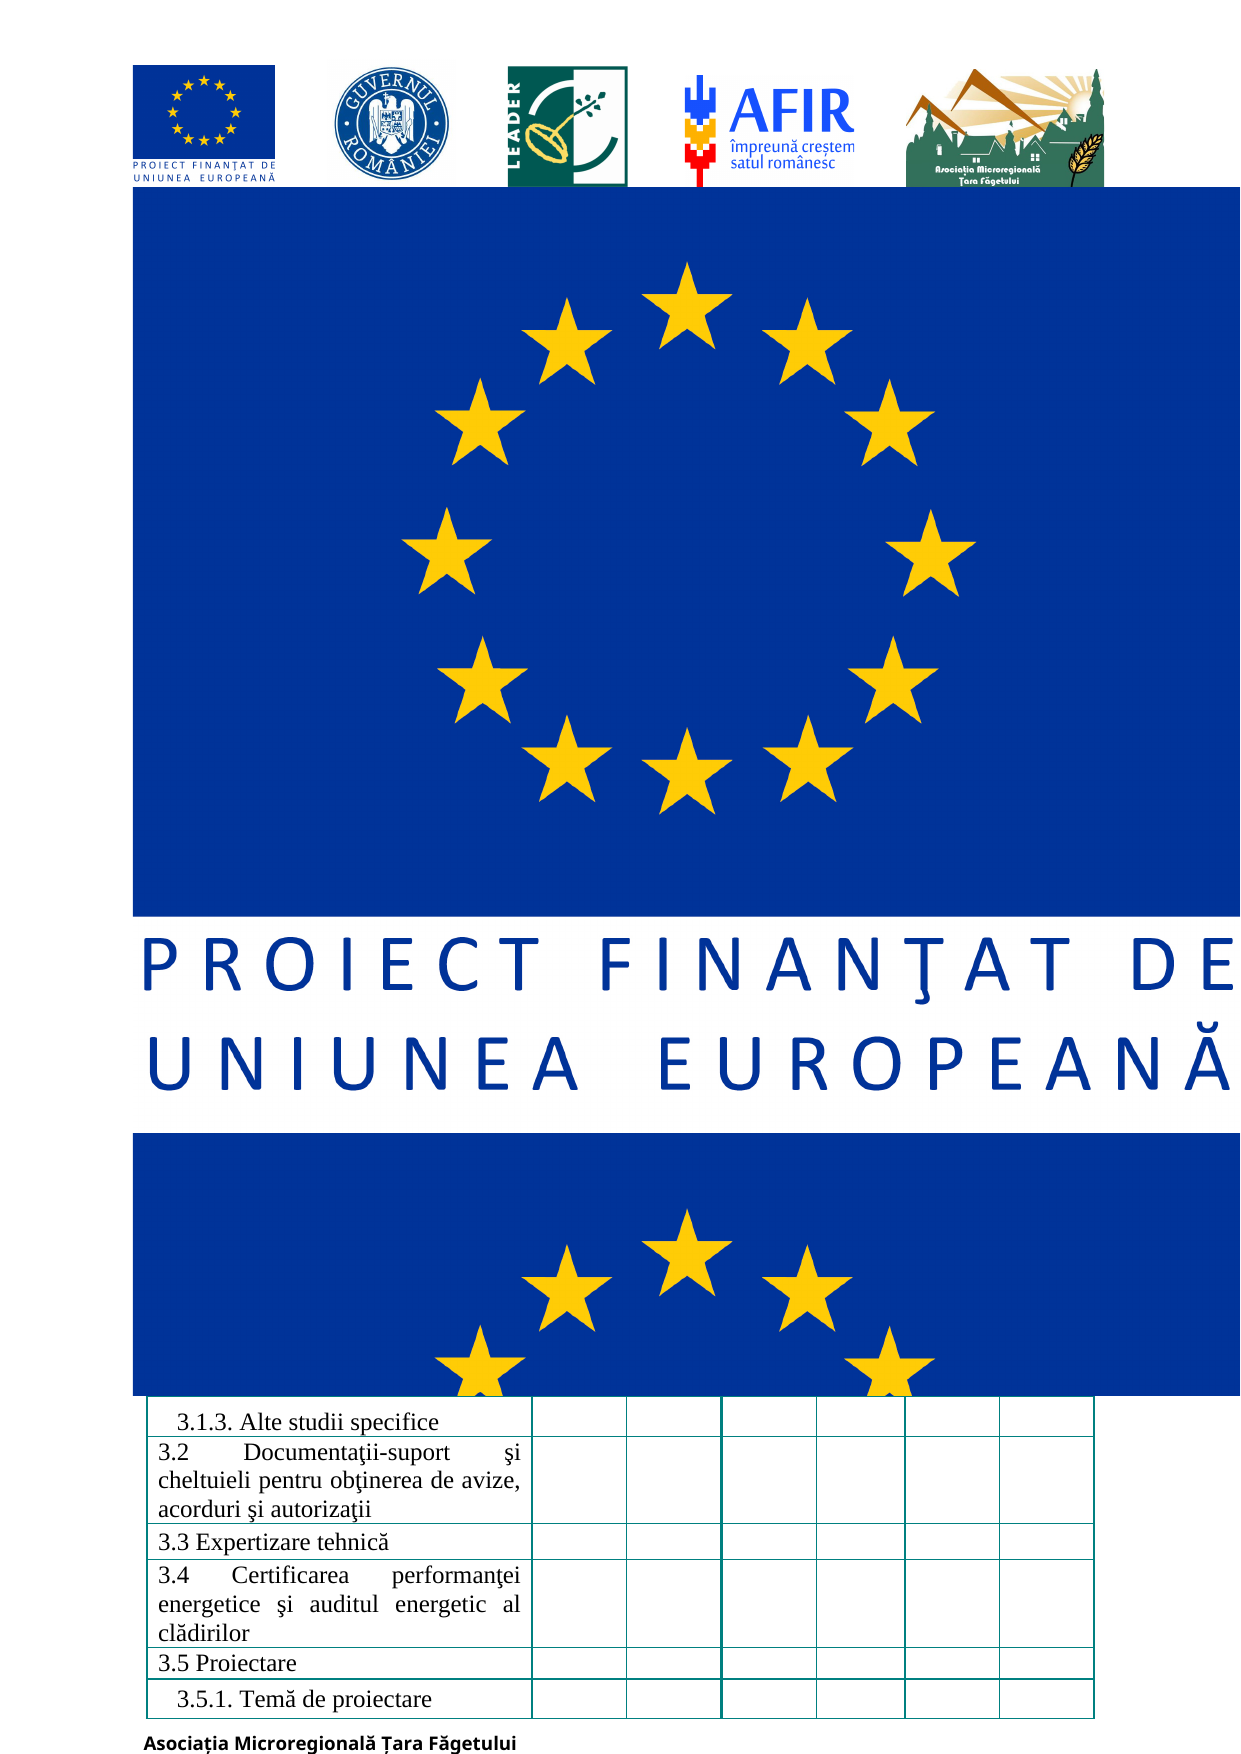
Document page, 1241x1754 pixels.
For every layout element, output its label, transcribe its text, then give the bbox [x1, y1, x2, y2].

table_cell [906, 1437, 999, 1523]
table_cell [627, 1680, 720, 1717]
table_cell 3.5.1. Temă de proiectare [148, 1680, 531, 1717]
table_cell [817, 1680, 904, 1717]
table_cell [906, 1397, 999, 1436]
table_cell [627, 1397, 720, 1436]
table_cell [817, 1560, 904, 1647]
table_cell [817, 1397, 904, 1436]
table_cell [533, 1680, 626, 1717]
table_cell [533, 1524, 626, 1559]
table_cell [906, 1680, 999, 1717]
table_cell 3.1.3. Alte studii specifice [148, 1397, 531, 1436]
table_cell [1000, 1560, 1093, 1647]
table_cell [723, 1437, 816, 1523]
table_cell 3.2 Documentaţii-suport şi cheltuieli pentru obţinerea de avize, acorduri şi autorizaţii [148, 1437, 531, 1523]
table_cell [723, 1680, 816, 1717]
table_cell [533, 1397, 626, 1436]
table_cell 3.3 Expertizare tehnică [148, 1524, 531, 1559]
table_cell [723, 1397, 816, 1436]
table_cell [533, 1437, 626, 1523]
table_cell [723, 1560, 816, 1647]
table_cell [533, 1560, 626, 1647]
table_cell [1000, 1680, 1093, 1717]
table_cell [723, 1524, 816, 1559]
table_cell [906, 1524, 999, 1559]
table_cell [627, 1524, 720, 1559]
table_cell 3.4 Certificarea performanţei energetice şi auditul energetic al clădirilor [148, 1560, 531, 1647]
table_cell [1000, 1397, 1093, 1436]
table_cell [1000, 1524, 1093, 1559]
table_cell [906, 1560, 999, 1647]
table_cell [1000, 1648, 1093, 1678]
table_cell [817, 1437, 904, 1523]
table_cell [627, 1648, 720, 1678]
picture [132, 59, 1241, 1396]
table_cell [723, 1648, 816, 1678]
table_cell [627, 1560, 720, 1647]
table_cell [817, 1648, 904, 1678]
table_cell [1000, 1437, 1093, 1523]
table_cell [627, 1437, 720, 1523]
table_cell [817, 1524, 904, 1559]
table_cell 3.5 Proiectare [148, 1648, 531, 1678]
table_cell [906, 1648, 999, 1678]
table_cell [533, 1648, 626, 1678]
